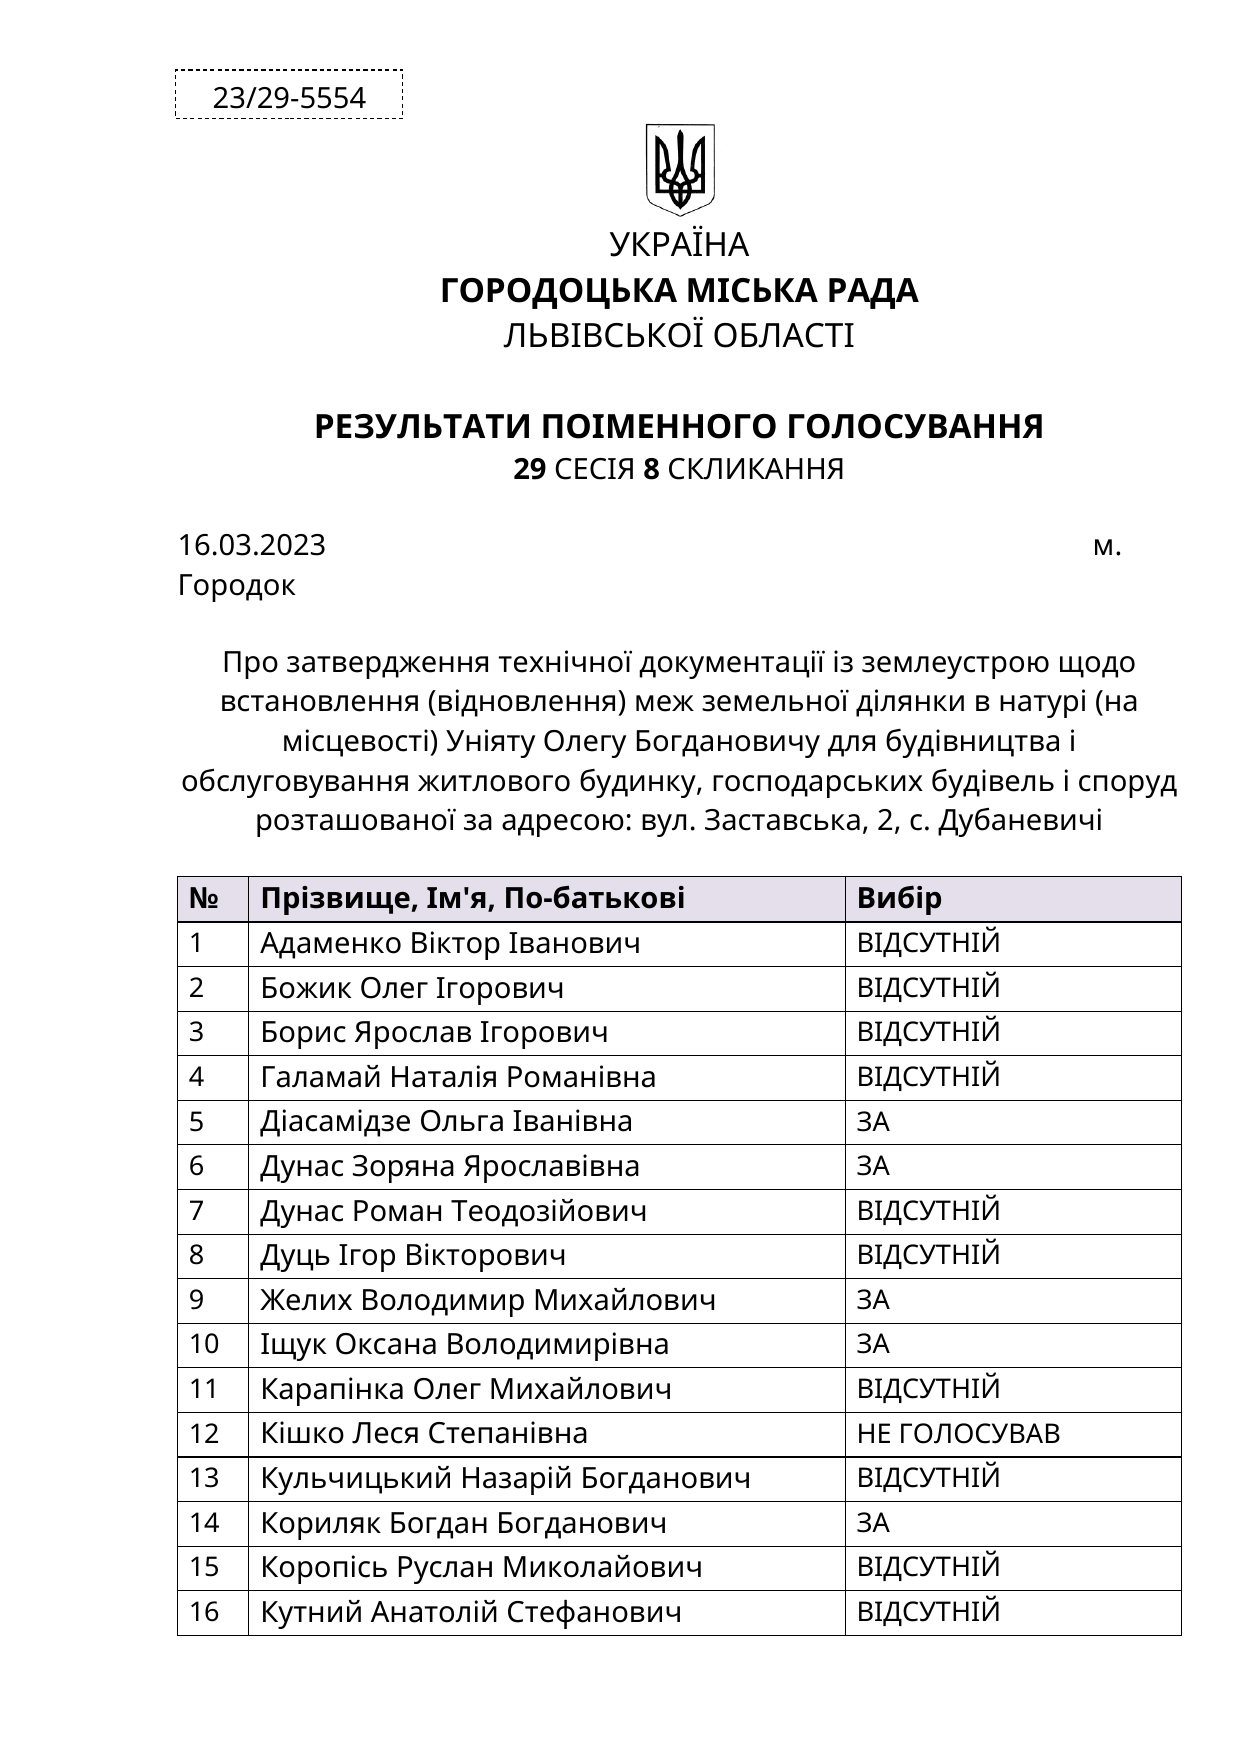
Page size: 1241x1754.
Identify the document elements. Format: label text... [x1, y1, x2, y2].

table_cell 5 [178, 1101, 248, 1144]
text ГОРОДОЦЬКА МІСЬКА РАДА [177, 266, 1181, 312]
table_cell 14 [178, 1502, 248, 1546]
table_cell Кульчицький Назарій Богданович [249, 1458, 845, 1501]
table_cell Дунас Зоряна Ярославівна [249, 1145, 845, 1189]
table_cell 15 [178, 1547, 248, 1590]
table_cell 10 [178, 1324, 248, 1367]
text РЕЗУЛЬТАТИ ПОІМЕННОГО ГОЛОСУВАННЯ [177, 403, 1181, 448]
table_cell Коропісь Руслан Миколайович [249, 1547, 845, 1590]
table_cell ЗА [846, 1279, 1181, 1323]
table_cell 13 [178, 1458, 248, 1501]
table_header Вибір [846, 877, 1181, 921]
table_cell НЕ ГОЛОСУВАВ [846, 1413, 1181, 1456]
table_cell 16 [178, 1591, 248, 1635]
table_cell ВІДСУТНІЙ [846, 1012, 1181, 1055]
text ЛЬВІВСЬКОЇ ОБЛАСТІ [177, 312, 1181, 357]
table_cell ВІДСУТНІЙ [846, 1547, 1181, 1590]
table_cell ЗА [846, 1324, 1181, 1367]
table_cell 6 [178, 1145, 248, 1189]
table_cell Дунас Роман Теодозійович [249, 1190, 845, 1233]
table_cell 3 [178, 1012, 248, 1055]
table_cell Іщук Оксана Володимирівна [249, 1324, 845, 1367]
table_cell ВІДСУТНІЙ [846, 1458, 1181, 1501]
table_cell ВІДСУТНІЙ [846, 1190, 1181, 1233]
table_cell Діасамідзе Ольга Іванівна [249, 1101, 845, 1144]
table_cell ЗА [846, 1145, 1181, 1189]
table_cell 1 [178, 923, 248, 966]
table_cell 9 [178, 1279, 248, 1323]
table_cell Адаменко Віктор Іванович [249, 923, 845, 966]
table_cell ВІДСУТНІЙ [846, 1056, 1181, 1100]
text УКРАЇНА [177, 221, 1181, 266]
text 29 СЕСІЯ 8 СКЛИКАННЯ [177, 448, 1181, 488]
table_cell Галамай Наталія Романівна [249, 1056, 845, 1100]
table_cell Карапінка Олег Михайлович [249, 1368, 845, 1412]
table_cell Кутний Анатолій Стефанович [249, 1591, 845, 1635]
text 16.03.2023 м. Городок [177, 525, 1181, 604]
table_cell Желих Володимир Михайлович [249, 1279, 845, 1323]
table_cell ВІДСУТНІЙ [846, 1591, 1181, 1635]
table_header № [178, 877, 248, 921]
table_cell Борис Ярослав Ігорович [249, 1012, 845, 1055]
table_cell ВІДСУТНІЙ [846, 923, 1181, 966]
text Про затвердження технічної документації із землеустрою щодо встановлення (відновлення) меж земельної ділянки в натурі (на місцевості) Уніяту Олегу Богдановичу для будівництва і обслуговування житлового будинку, господарських будівель і споруд розташованої за адресою: вул. Заставська, 2, с. Дубаневичі [177, 641, 1181, 839]
table_cell 8 [178, 1235, 248, 1278]
picture [633, 118, 726, 221]
table_cell ВІДСУТНІЙ [846, 1368, 1181, 1412]
table_header Прізвище, Ім'я, По-батькові [249, 877, 845, 921]
table_cell 7 [178, 1190, 248, 1233]
table_cell 11 [178, 1368, 248, 1412]
table_cell 4 [178, 1056, 248, 1100]
table_cell Божик Олег Ігорович [249, 967, 845, 1011]
table_cell Дуць Ігор Вікторович [249, 1235, 845, 1278]
table_cell ЗА [846, 1101, 1181, 1144]
table_cell Кориляк Богдан Богданович [249, 1502, 845, 1546]
table_cell Кішко Леся Степанівна [249, 1413, 845, 1456]
table_cell 12 [178, 1413, 248, 1456]
table_cell ВІДСУТНІЙ [846, 967, 1181, 1011]
table_cell ВІДСУТНІЙ [846, 1235, 1181, 1278]
table_cell ЗА [846, 1502, 1181, 1546]
table_cell 2 [178, 967, 248, 1011]
